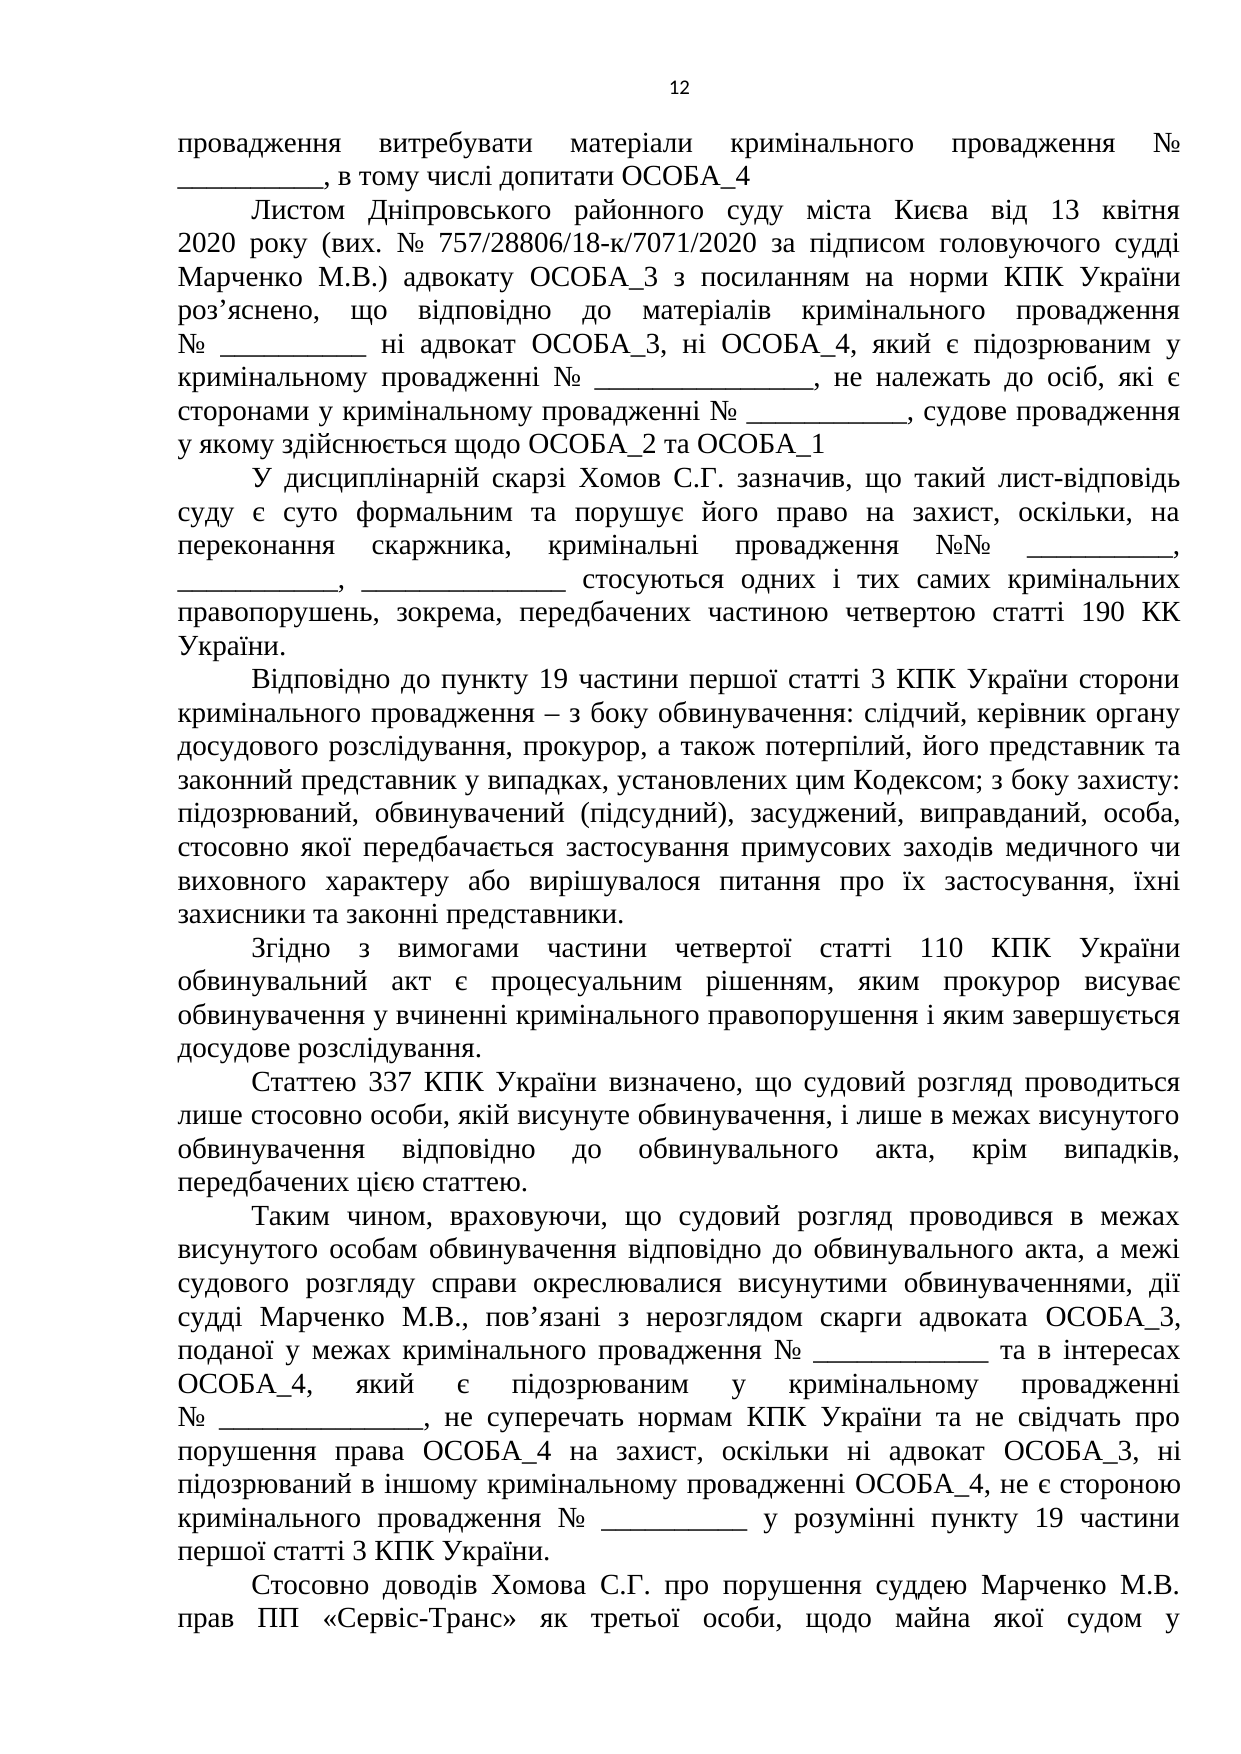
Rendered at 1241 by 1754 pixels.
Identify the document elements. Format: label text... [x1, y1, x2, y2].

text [177, 125, 1181, 192]
text Статтею 337 КПК України визначено, що судовий розгляд проводиться лише стосовно особи, якій висунуте обвинувачення, і лише в межах висунутого обвинувачення відповідно до обвинувального акта, крім випадків, передбачених цією статтею. [177, 1064, 1181, 1198]
text Відповідно до пункту 19 частини першої статті 3 КПК України сторони кримінального провадження – з боку обвинувачення: слідчий, керівник органу досудового розслідування, прокурор, а також потерпілий, його представник та законний представник у випадках, установлених цим Кодексом; з боку захисту: підозрюваний, обвинувачений (підсудний), засуджений, виправданий, особа, стосовно якої передбачається застосування примусових заходів медичного чи виховного характеру або вирішувалося питання про їх застосування, їхні захисники та законні представники. [177, 661, 1181, 930]
text Згідно з вимогами частини четвертої статті 110 КПК України обвинувальний акт є процесуальним рішенням, яким прокурор висуває обвинувачення у вчиненні кримінального правопорушення і яким завершується досудове розслідування. [177, 930, 1181, 1064]
text Листом Дніпровського районного суду міста Києва від 13 квітня 2020 року (вих. № 757/28806/18-к/7071/2020 за підписом головуючого судді Марченко М.В.) адвокату ОСОБА_3 з посиланням на норми КПК України роз’яснено, що відповідно до матеріалів кримінального провадження № __________ ні адвокат ОСОБА_3, ні ОСОБА_4, який є підозрюваним у кримінальному провадженні № _______________, не належать до осіб, які є сторонами у кримінальному провадженні № ___________, судове провадження у якому здійснюється щодо ОСОБА_2 та ОСОБА_1 [177, 192, 1181, 460]
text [177, 1567, 1181, 1634]
text Таким чином, враховуючи, що судовий розгляд проводився в межах висунутого особам обвинувачення відповідно до обвинувального акта, а межі судового розгляду справи окреслювалися висунутими обвинуваченнями, дії судді Марченко М.В., пов’язані з нерозглядом скарги адвоката ОСОБА_3, поданої у межах кримінального провадження № ____________ та в інтересах ОСОБА_4, який є підозрюваним у кримінальному провадженні № ______________, не суперечать нормам КПК України та не свідчать про порушення права ОСОБА_4 на захист, оскільки ні адвокат ОСОБА_3, ні підозрюваний в іншому кримінальному провадженні ОСОБА_4, не є стороною кримінального провадження № __________ у розумінні пункту 19 частини першої статті 3 КПК України. [177, 1198, 1181, 1567]
text У дисциплінарній скарзі Хомов С.Г. зазначив, що такий лист-відповідь суду є суто формальним та порушує його право на захист, оскільки, на переконання скаржника, кримінальні провадження №№ __________, ___________, ______________ стосуються одних і тих самих кримінальних правопорушень, зокрема, передбачених частиною четвертою статті 190 КК України. [177, 460, 1181, 661]
